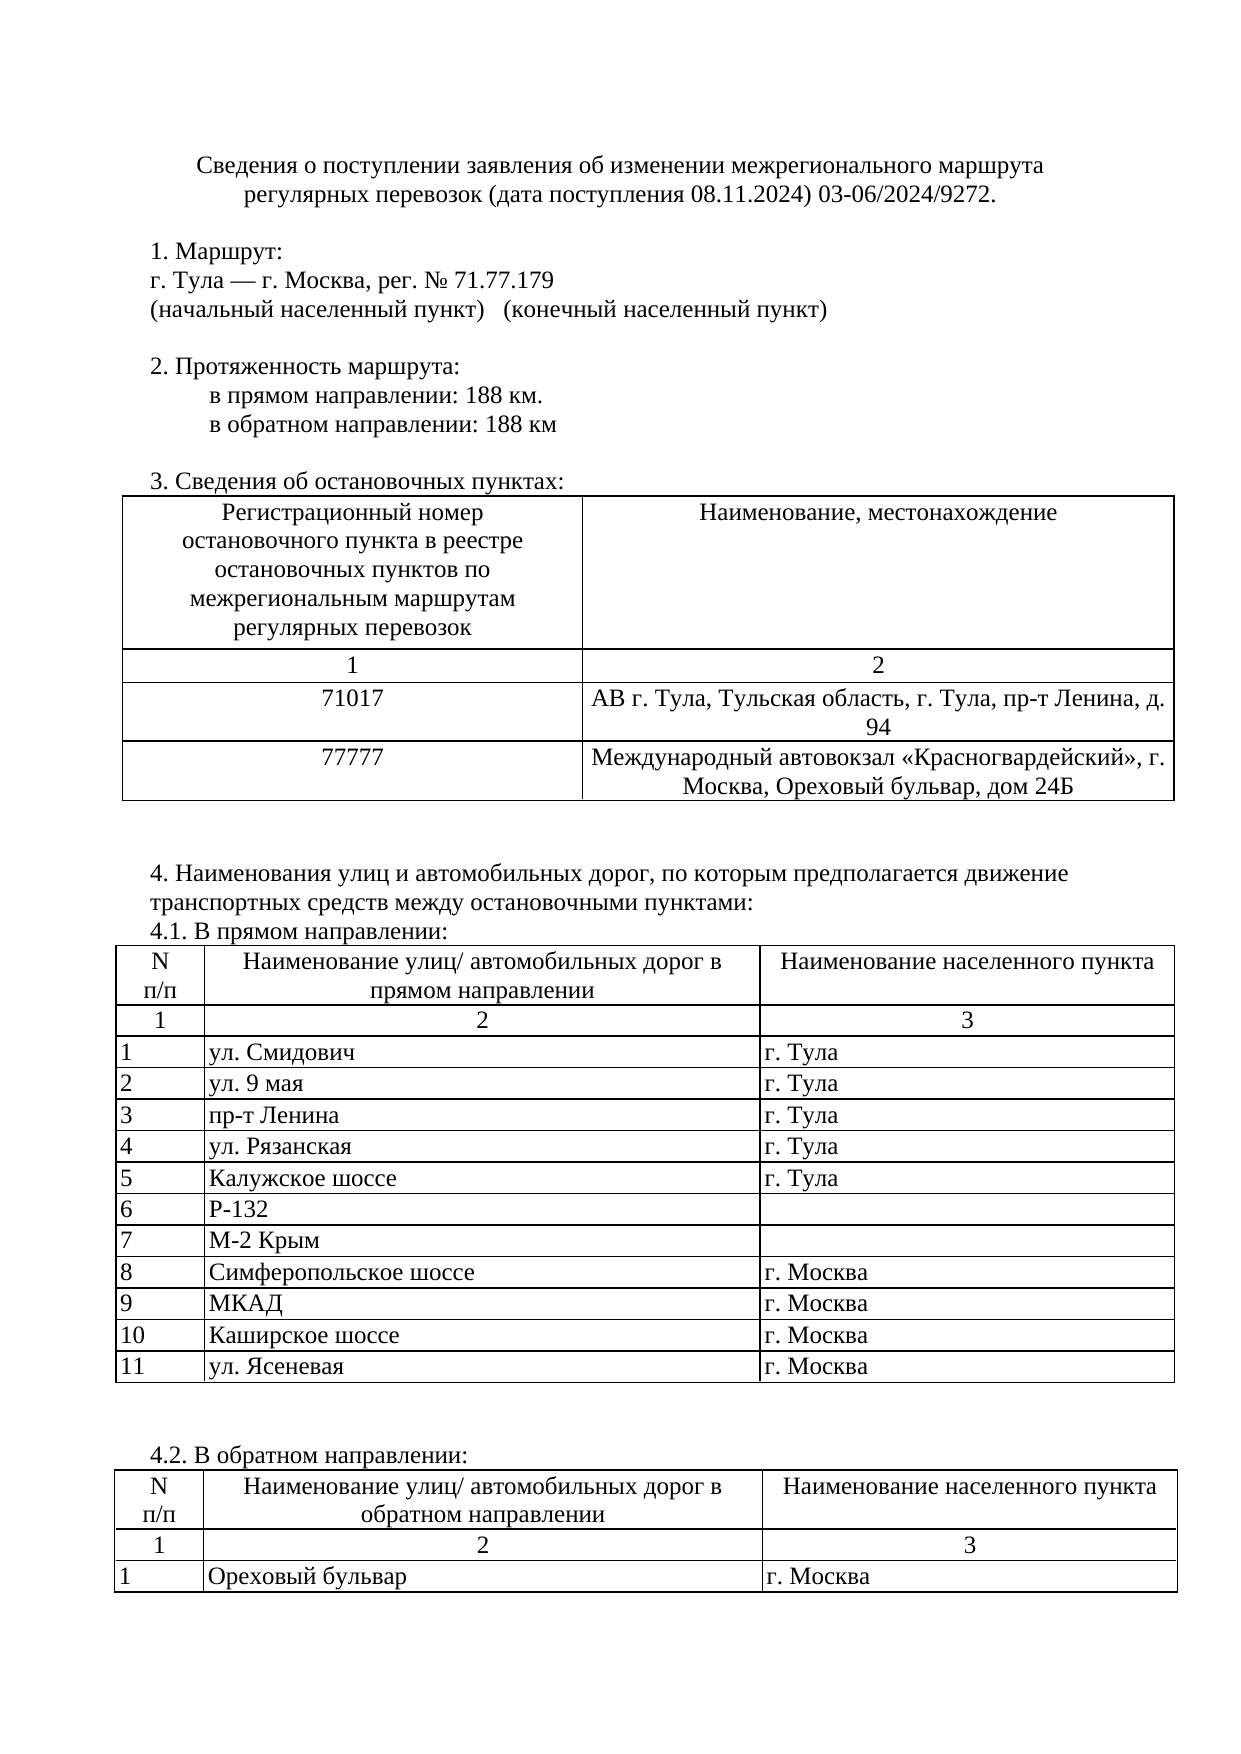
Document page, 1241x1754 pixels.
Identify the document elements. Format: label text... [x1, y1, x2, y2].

table_cell г. Тула [761, 1037, 1174, 1067]
table_cell 1 [117, 1006, 204, 1035]
table_cell Международный автовокзал «Красногвардейский», г. Москва, Ореховый бульвар, дом 24Б [583, 742, 1173, 799]
table_header N п/п [115, 1471, 203, 1528]
table_cell г. Москва [761, 1320, 1174, 1350]
text Сведения о поступлении заявления об изменении межрегионального маршрута регулярных перевозок (дата поступления 08.11.2024) 03-06/2024/9272. [150, 150, 1090, 207]
table_header Наименование улиц/ автомобильных дорог в обратном направлении [204, 1471, 762, 1528]
table_cell г. Москва [763, 1560, 1177, 1591]
table_cell 4 [117, 1131, 204, 1161]
table_cell г. Москва [761, 1289, 1174, 1318]
table_cell г. Тула [761, 1068, 1174, 1098]
table_cell 9 [117, 1289, 204, 1318]
table_cell 1 [117, 1037, 204, 1067]
table_cell [761, 1226, 1174, 1256]
table_cell 2 [117, 1068, 204, 1098]
table_cell М-2 Крым [205, 1226, 759, 1256]
table_cell 7 [117, 1226, 204, 1256]
table_header Наименование улиц/ автомобильных дорог в прямом направлении [205, 946, 759, 1004]
text (начальный населенный пункт) (конечный населенный пункт) [150, 294, 1090, 322]
table_cell 5 [117, 1163, 204, 1193]
table_cell 8 [117, 1257, 204, 1287]
table_cell г. Тула [761, 1131, 1174, 1161]
table_header Наименование, местонахождение [583, 497, 1173, 648]
text 1. Маршрут: [150, 236, 1090, 265]
text 3. Сведения об остановочных пунктах: [150, 466, 1090, 495]
text 4.2. В обратном направлении: [150, 1440, 1090, 1469]
table_cell ул. 9 мая [205, 1068, 759, 1098]
table_cell 10 [117, 1320, 204, 1350]
table_cell г. Москва [761, 1257, 1174, 1287]
table_cell г. Москва [761, 1352, 1174, 1381]
text 4. Наименования улиц и автомобильных дорог, по которым предполагается движение транспортных средств между остановочными пунктами: [150, 858, 1090, 916]
table_cell 2 [205, 1006, 759, 1035]
table_cell Симферопольское шоссе [205, 1257, 759, 1287]
table_cell 3 [761, 1006, 1174, 1035]
text г. Тула — г. Москва, рег. № 71.77.179 [150, 265, 1090, 294]
text 2. Протяженность маршрута: [150, 351, 1090, 380]
table_cell Калужское шоссе [205, 1163, 759, 1193]
table_cell ул. Ясеневая [205, 1352, 759, 1381]
text в обратном направлении: 188 км [150, 409, 1090, 437]
table_cell Р-132 [205, 1194, 759, 1224]
table_header Наименование населенного пункта [761, 946, 1174, 1004]
table_cell г. Тула [761, 1100, 1174, 1130]
table_cell 2 [204, 1530, 762, 1560]
table_cell 3 [763, 1528, 1177, 1560]
table_cell 11 [117, 1352, 204, 1381]
table_header Регистрационный номер остановочного пункта в реестре остановочных пунктов по межрегиональным маршрутам регулярных перевозок [123, 497, 582, 648]
table_cell 1 [123, 650, 582, 681]
table_cell [761, 1194, 1174, 1224]
table_cell ул. Смидович [205, 1037, 759, 1067]
table_header N п/п [117, 946, 204, 1004]
table_cell 6 [117, 1194, 204, 1224]
table_cell Ореховый бульвар [204, 1561, 762, 1591]
table_cell ул. Рязанская [205, 1131, 759, 1161]
table_cell 71017 [123, 683, 582, 740]
table_cell 3 [117, 1100, 204, 1130]
table_cell 77777 [123, 742, 582, 799]
table_cell 1 [115, 1561, 203, 1591]
table_cell г. Тула [761, 1163, 1174, 1193]
table_cell пр-т Ленина [205, 1100, 759, 1130]
table_cell АВ г. Тула, Тульская область, г. Тула, пр-т Ленина, д. 94 [583, 683, 1173, 740]
table_cell МКАД [205, 1289, 759, 1318]
text в прямом направлении: 188 км. [150, 380, 1090, 409]
table_cell Каширское шоссе [205, 1320, 759, 1350]
table_cell 2 [583, 650, 1173, 681]
table_header Наименование населенного пункта [763, 1471, 1177, 1528]
table_cell 1 [115, 1529, 203, 1560]
text 4.1. В прямом направлении: [150, 916, 1090, 945]
